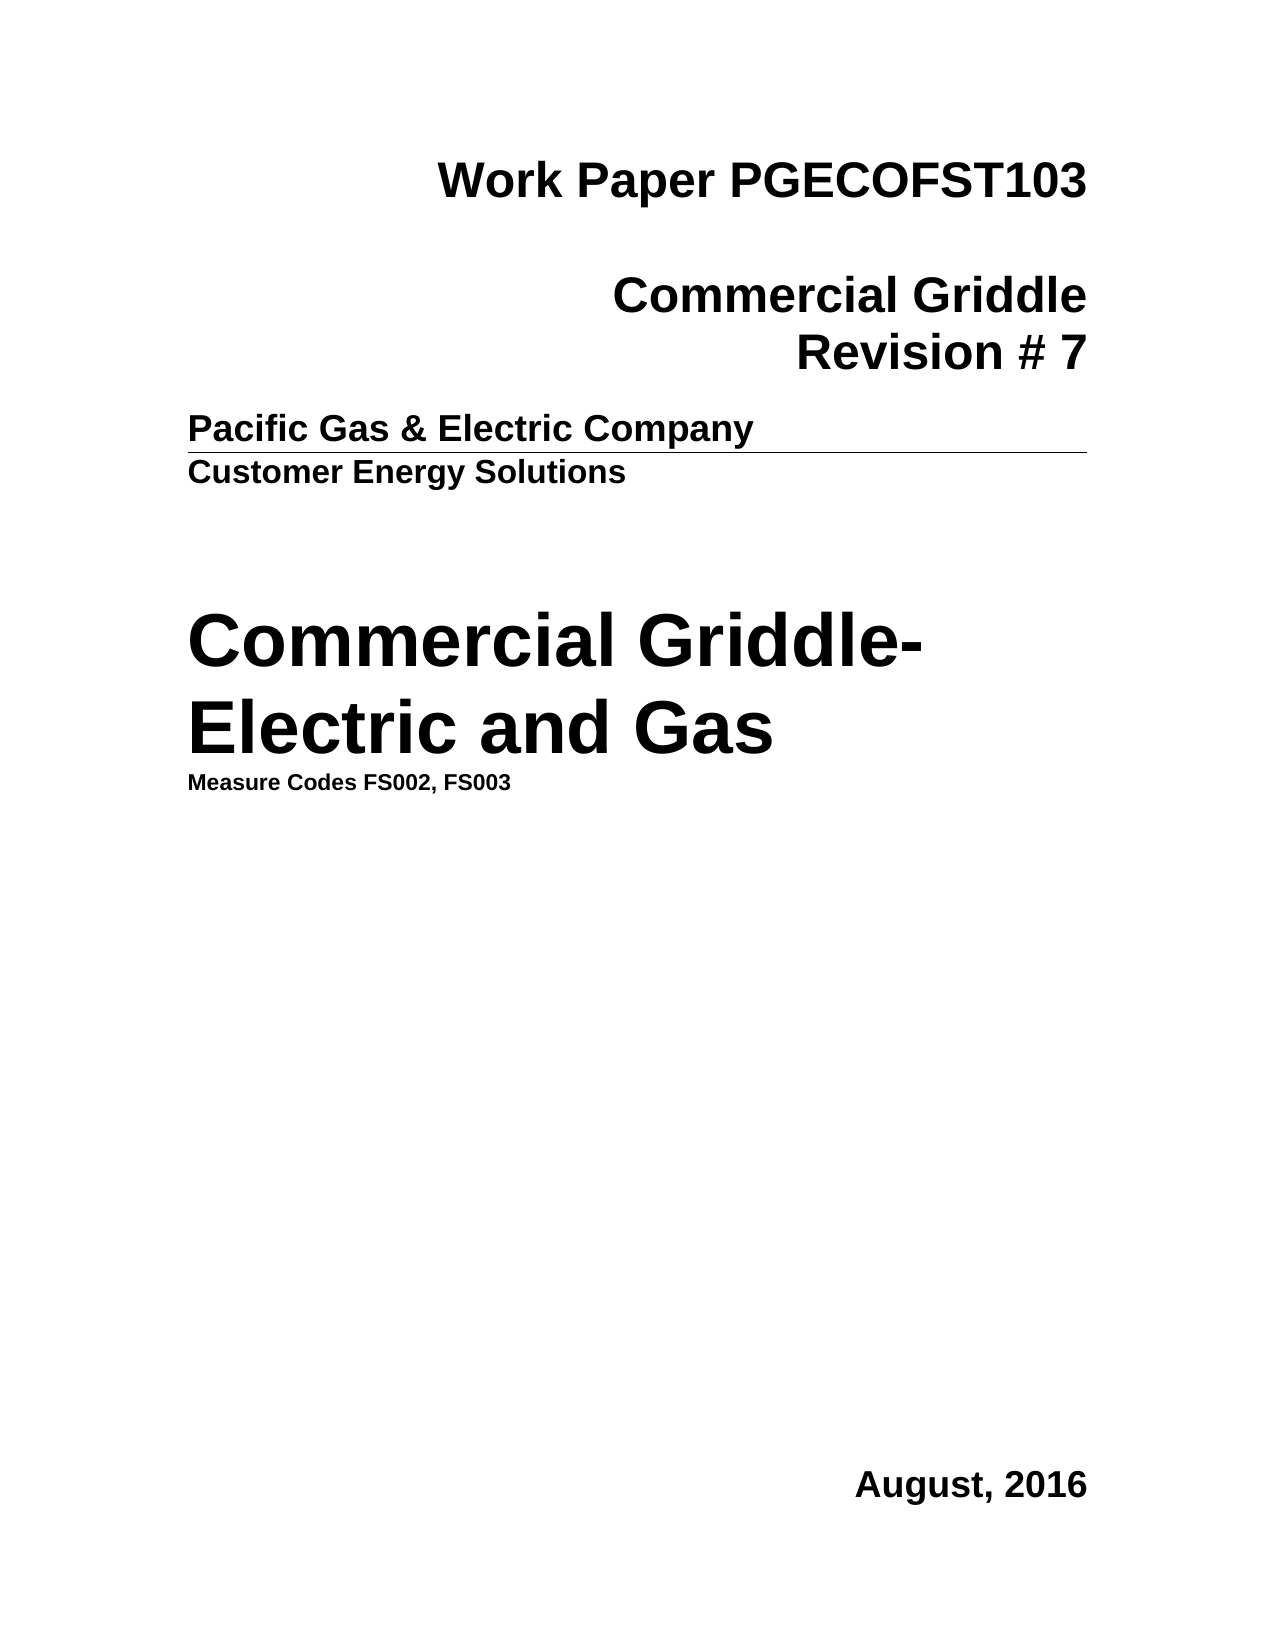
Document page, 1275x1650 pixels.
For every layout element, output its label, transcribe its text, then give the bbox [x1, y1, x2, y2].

text Customer Energy Solutions [187, 453, 1087, 491]
text Measure Codes FS002, FS003 [187, 769, 1162, 795]
text Pacific Gas & Electric Company [187, 406, 1087, 453]
text Commercial Griddle- Electric and Gas [187, 596, 1162, 769]
text Revision # 7 [187, 322, 1087, 380]
text Work Paper PGECOFST103 [187, 150, 1087, 207]
text Commercial Griddle [187, 265, 1087, 322]
